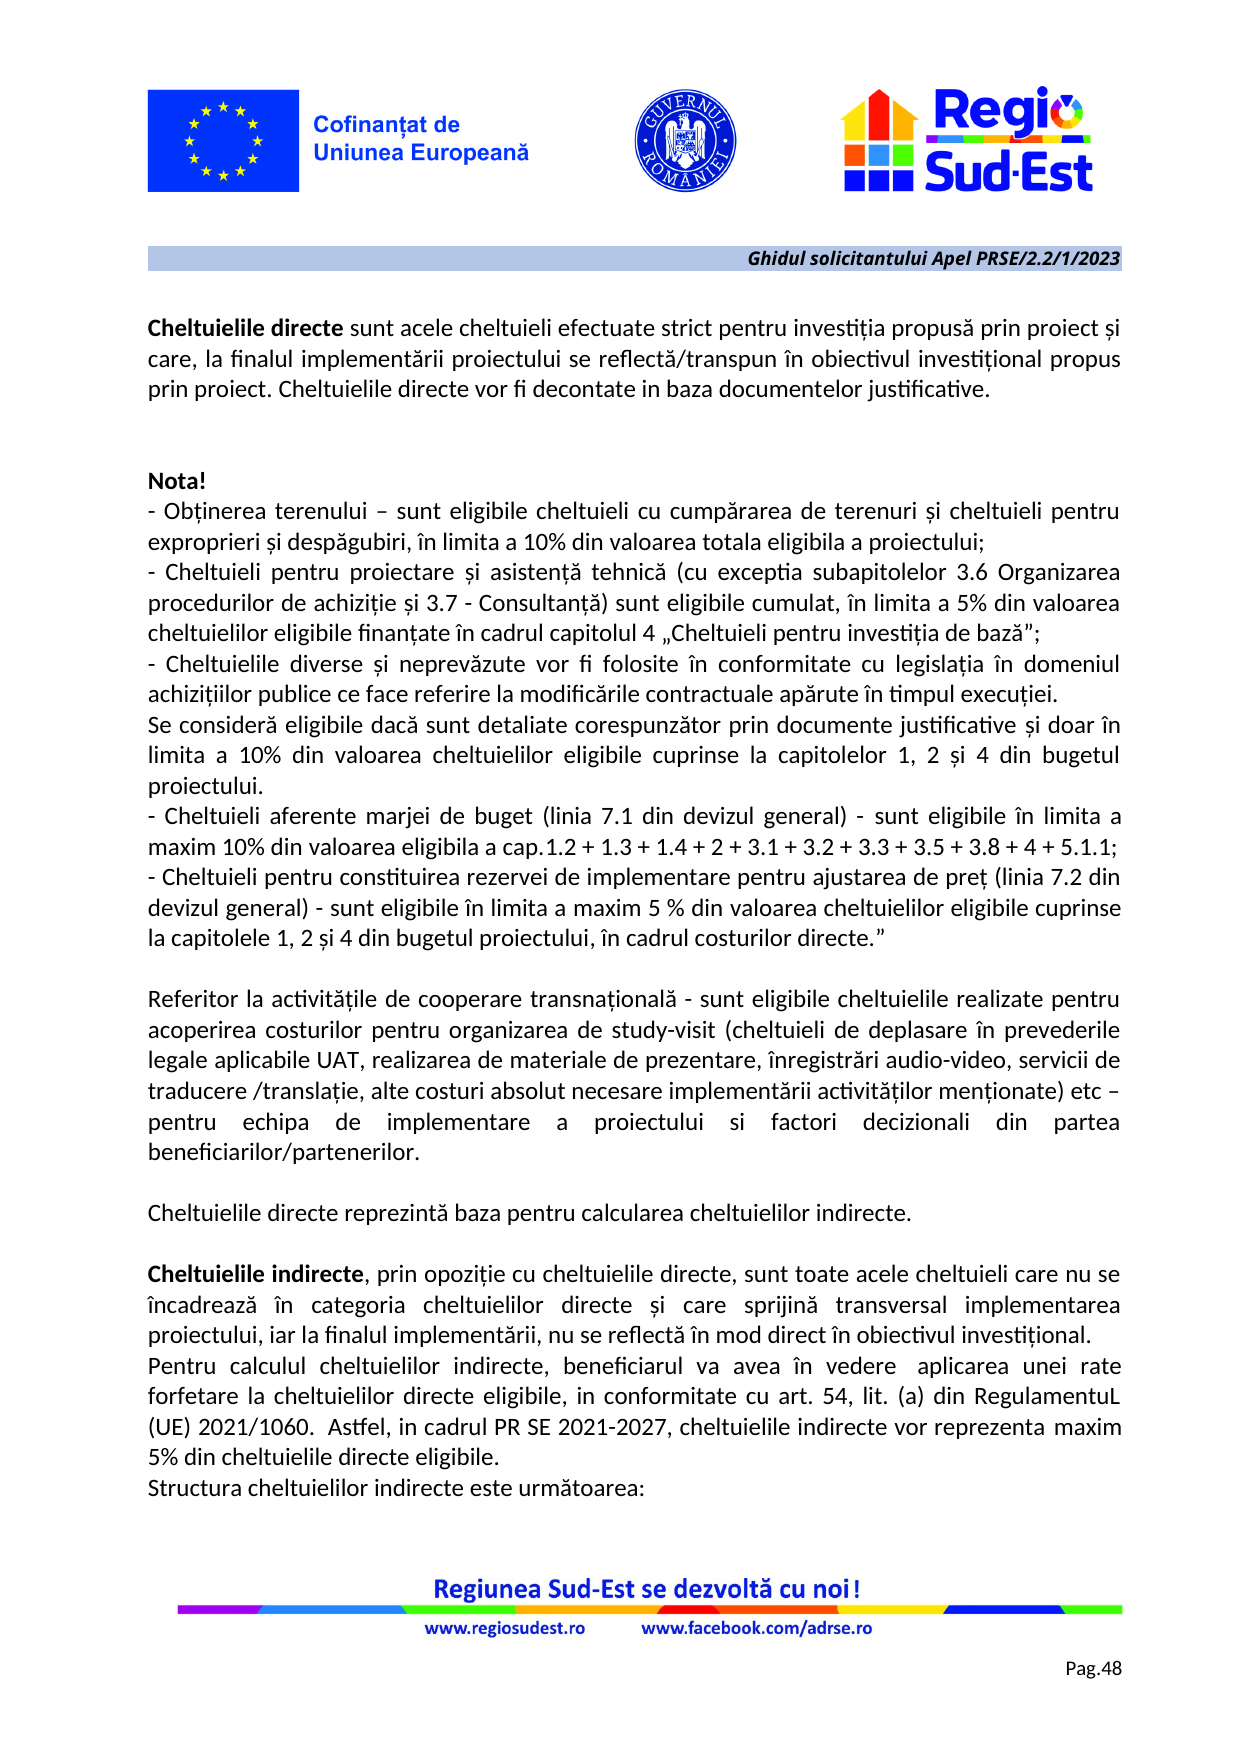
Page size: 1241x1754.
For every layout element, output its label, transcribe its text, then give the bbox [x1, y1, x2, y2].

text Se consideră eligibile dacă sunt detaliate corespunzător prin documente justificative şi doar în limita a 10% din valoarea cheltuielilor eligibile cuprinse la capitolelor 1, 2 și 4 din bugetul proiectului. [148, 709, 1122, 801]
text - Cheltuieli pentru constituirea rezervei de implementare pentru ajustarea de preț (linia 7.2 din devizul general) - sunt eligibile în limita a maxim 5 % din valoarea cheltuielilor eligibile cuprinse la capitolele 1, 2 și 4 din bugetul proiectului, în cadrul costurilor directe.” [148, 862, 1122, 953]
text - Cheltuieli aferente marjei de buget (linia 7.1 din devizul general) - sunt eligibile în limita a maxim 10% din valoarea eligibila a cap.1.2 + 1.3 + 1.4 + 2 + 3.1 + 3.2 + 3.3 + 3.5 + 3.8 + 4 + 5.1.1; [148, 801, 1122, 862]
text - Cheltuieli pentru proiectare şi asistenţă tehnică (cu exceptia subapitolelor 3.6 Organizarea procedurilor de achiziție și 3.7 - Consultanță) sunt eligibile cumulat, în limita a 5% din valoarea cheltuielilor eligibile finanțate în cadrul capitolul 4 „Cheltuieli pentru investiția de bază”; [148, 556, 1122, 648]
text Structura cheltuielilor indirecte este următoarea: [148, 1472, 1122, 1502]
text Pentru calculul cheltuielilor indirecte, beneficiarul va avea în vedere aplicarea unei rate forfetare la cheltuielilor directe eligibile, in conformitate cu art. 54, lit. (a) din RegulamentuL (UE) 2021/1060. Astfel, in cadrul PR SE 2021-2027, cheltuielile indirecte vor reprezenta maxim 5% din cheltuielile directe eligibile. [148, 1350, 1122, 1472]
text Cheltuielile directe reprezintă baza pentru calcularea cheltuielilor indirecte. [148, 1197, 1122, 1228]
picture [147, 86, 1093, 193]
text Nota! [148, 465, 1122, 495]
text Cheltuielile indirecte, prin opoziție cu cheltuielile directe, sunt toate acele cheltuieli care nu se încadrează în categoria cheltuielilor directe și care sprijină transversal implementarea proiectului, iar la finalul implementării, nu se reflectă în mod direct în obiectivul investițional. [148, 1258, 1122, 1350]
text Cheltuielile directe sunt acele cheltuieli efectuate strict pentru investiția propusă prin proiect și care, la finalul implementării proiectului se reflectă/transpun în obiectivul investițional propus prin proiect. Cheltuielile directe vor fi decontate in baza documentelor justificative. [148, 312, 1122, 404]
text - Cheltuielile diverse și neprevăzute vor fi folosite în conformitate cu legislația în domeniul achizițiilor publice ce face referire la modificările contractuale apărute în timpul execuției. [148, 648, 1122, 709]
picture [177, 1578, 1123, 1643]
text Referitor la activitățile de cooperare transnațională - sunt eligibile cheltuielile realizate pentru acoperirea costurilor pentru organizarea de study-visit (cheltuieli de deplasare în prevederile legale aplicabile UAT, realizarea de materiale de prezentare, înregistrări audio-video, servicii de traducere /translație, alte costuri absolut necesare implementării activităților menționate) etc – pentru echipa de implementare a proiectului si factori decizionali din partea beneficiarilor/partenerilor. [148, 984, 1122, 1167]
text - Obţinerea terenului – sunt eligibile cheltuieli cu cumpărarea de terenuri și cheltuieli pentru exproprieri şi despăgubiri, în limita a 10% din valoarea totala eligibila a proiectului; [148, 495, 1122, 556]
